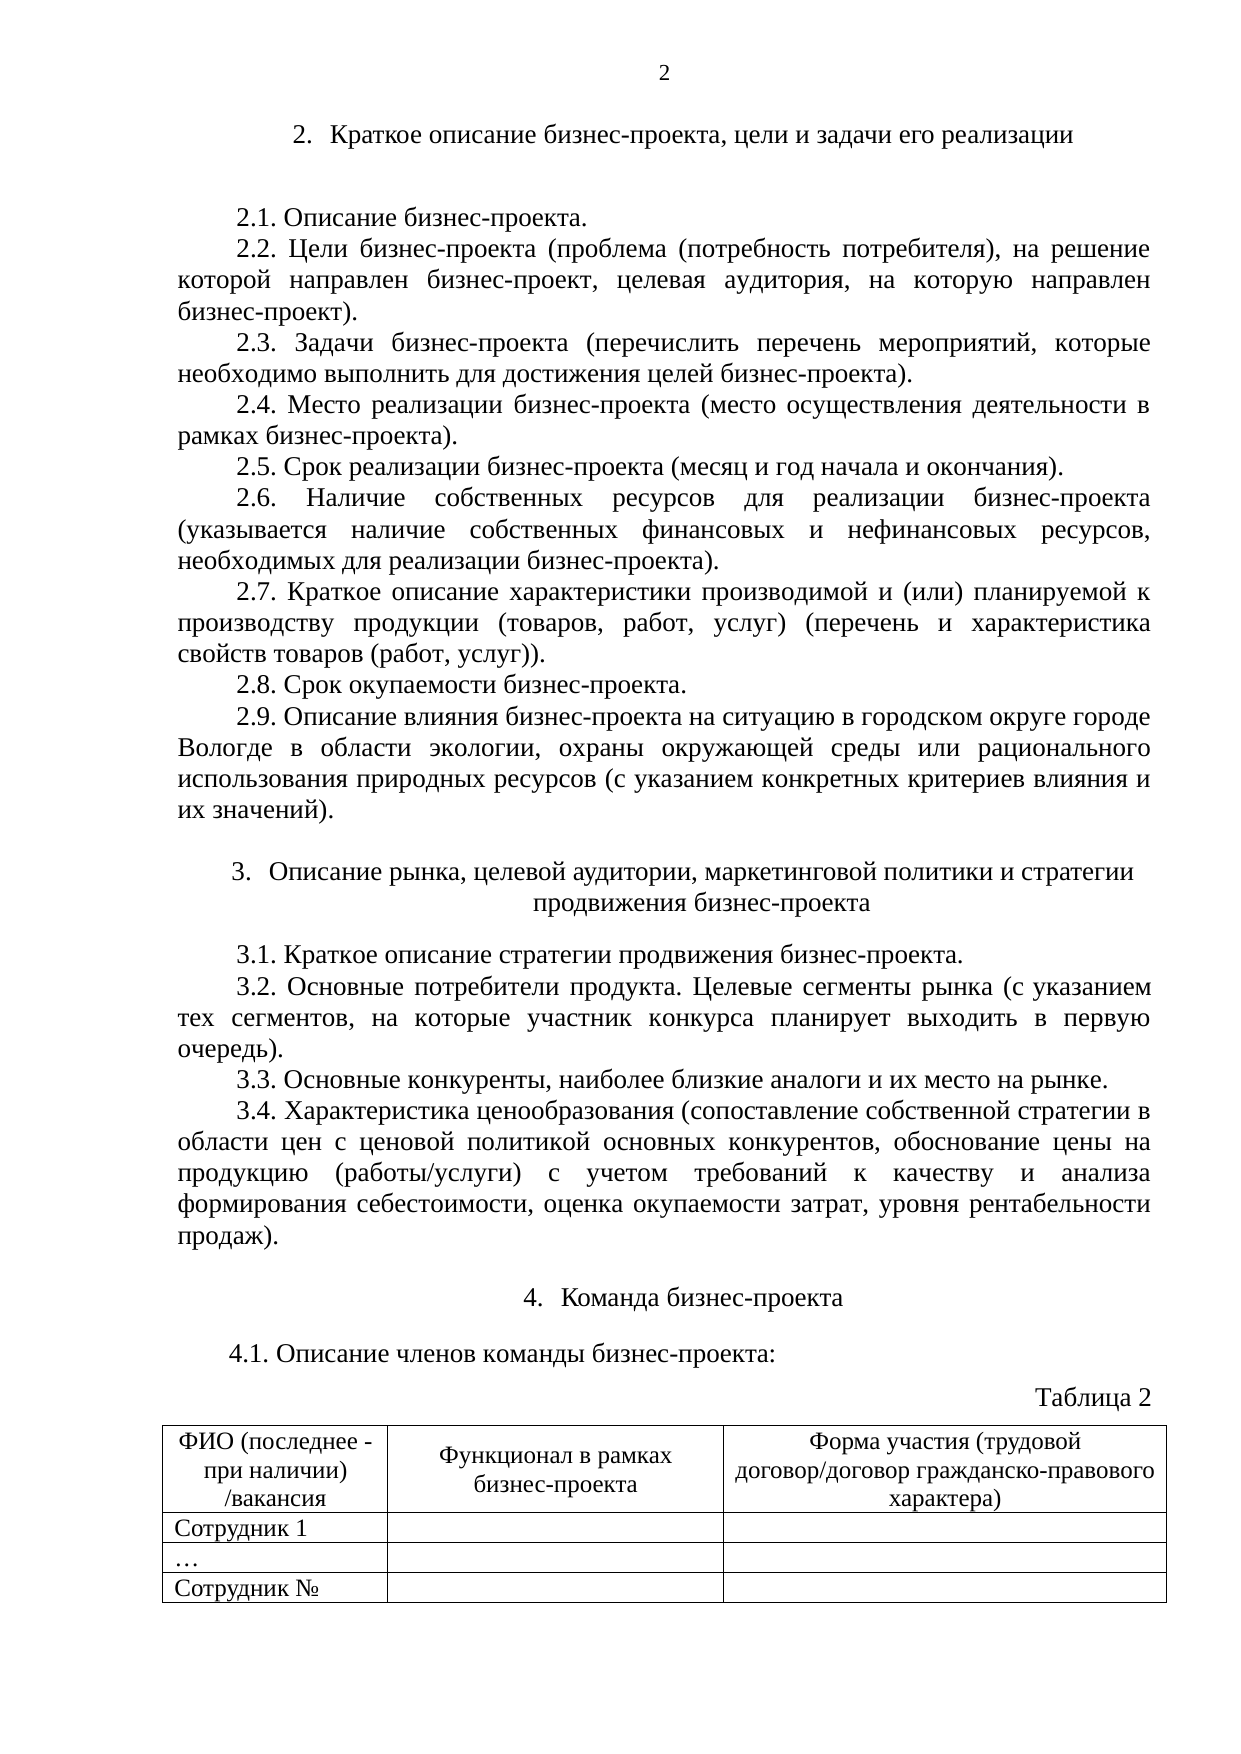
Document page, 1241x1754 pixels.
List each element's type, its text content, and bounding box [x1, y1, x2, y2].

table_cell [724, 1543, 1166, 1572]
table_cell [724, 1513, 1166, 1542]
text 2.2. Цели бизнес-проекта (проблема (потребность потребителя), на решение которой направлен бизнес-проект, целевая аудитория, на которую направлен бизнес-проект). [177, 232, 1152, 326]
list Описание рынка, целевой аудитории, маркетинговой политики и стратегии продвижения бизнес-проекта [214, 855, 1152, 918]
text 3.4. Характеристика ценообразования (сопоставление собственной стратегии в области цен с ценовой политикой основных конкурентов, обоснование цены на продукцию (работы/услуги) с учетом требований к качеству и анализа формирования себестоимости, оценка окупаемости затрат, уровня рентабельности продаж). [177, 1094, 1152, 1250]
text 2.5. Срок реализации бизнес-проекта (месяц и год начала и окончания). [177, 450, 1152, 482]
table_cell [388, 1573, 723, 1602]
text 3.3. Основные конкуренты, наиболее близкие аналоги и их место на рынке. [177, 1063, 1152, 1094]
table_cell … [163, 1543, 387, 1572]
list Команда бизнес-проекта [215, 1281, 1152, 1312]
table_cell [388, 1543, 723, 1572]
table_cell Сотрудник 1 [163, 1513, 387, 1542]
text 2.3. Задачи бизнес-проекта (перечислить перечень мероприятий, которые необходимо выполнить для достижения целей бизнес-проекта). [177, 326, 1152, 388]
text 2.1. Описание бизнес-проекта. [177, 201, 1152, 232]
text 2.7. Краткое описание характеристики производимой и (или) планируемой к производству продукции (товаров, работ, услуг) (перечень и характеристика свойств товаров (работ, услуг)). [177, 575, 1152, 668]
text 3.1. Краткое описание стратегии продвижения бизнес-проекта. [177, 938, 1152, 969]
text 2.8. Срок окупаемости бизнес-проекта. [177, 668, 1152, 699]
text 2.6. Наличие собственных ресурсов для реализации бизнес-проекта (указывается наличие собственных финансовых и нефинансовых ресурсов, необходимых для реализации бизнес-проекта). [177, 482, 1152, 575]
table_header Форма участия (трудовой договор/договор гражданско-правового характера) [724, 1426, 1166, 1512]
text 2.9. Описание влияния бизнес-проекта на ситуацию в городском округе городе Вологде в области экологии, охраны окружающей среды или рационального использования природных ресурсов (с указанием конкретных критериев влияния и их значений).​ [177, 699, 1152, 824]
table_header Функционал в рамках бизнес-проекта [388, 1426, 723, 1512]
text 4.1. Описание членов команды бизнес-проекта: [177, 1338, 1152, 1369]
text 2.4. Место реализации бизнес-проекта (место осуществления деятельности в рамках бизнес-проекта). [177, 388, 1152, 450]
list Краткое описание бизнес-проекта, цели и задачи его реализации [214, 118, 1152, 149]
text Таблица 2 [177, 1381, 1152, 1412]
table_cell [724, 1573, 1166, 1602]
table_cell Сотрудник № [163, 1573, 387, 1602]
table_cell [388, 1513, 723, 1542]
text 3.2. Основные потребители продукта. Целевые сегменты рынка (с указанием тех сегментов, на которые участник конкурса планирует выходить в первую очередь). [177, 969, 1152, 1063]
table_header ФИО (последнее - при наличии) /вакансия [163, 1426, 387, 1512]
